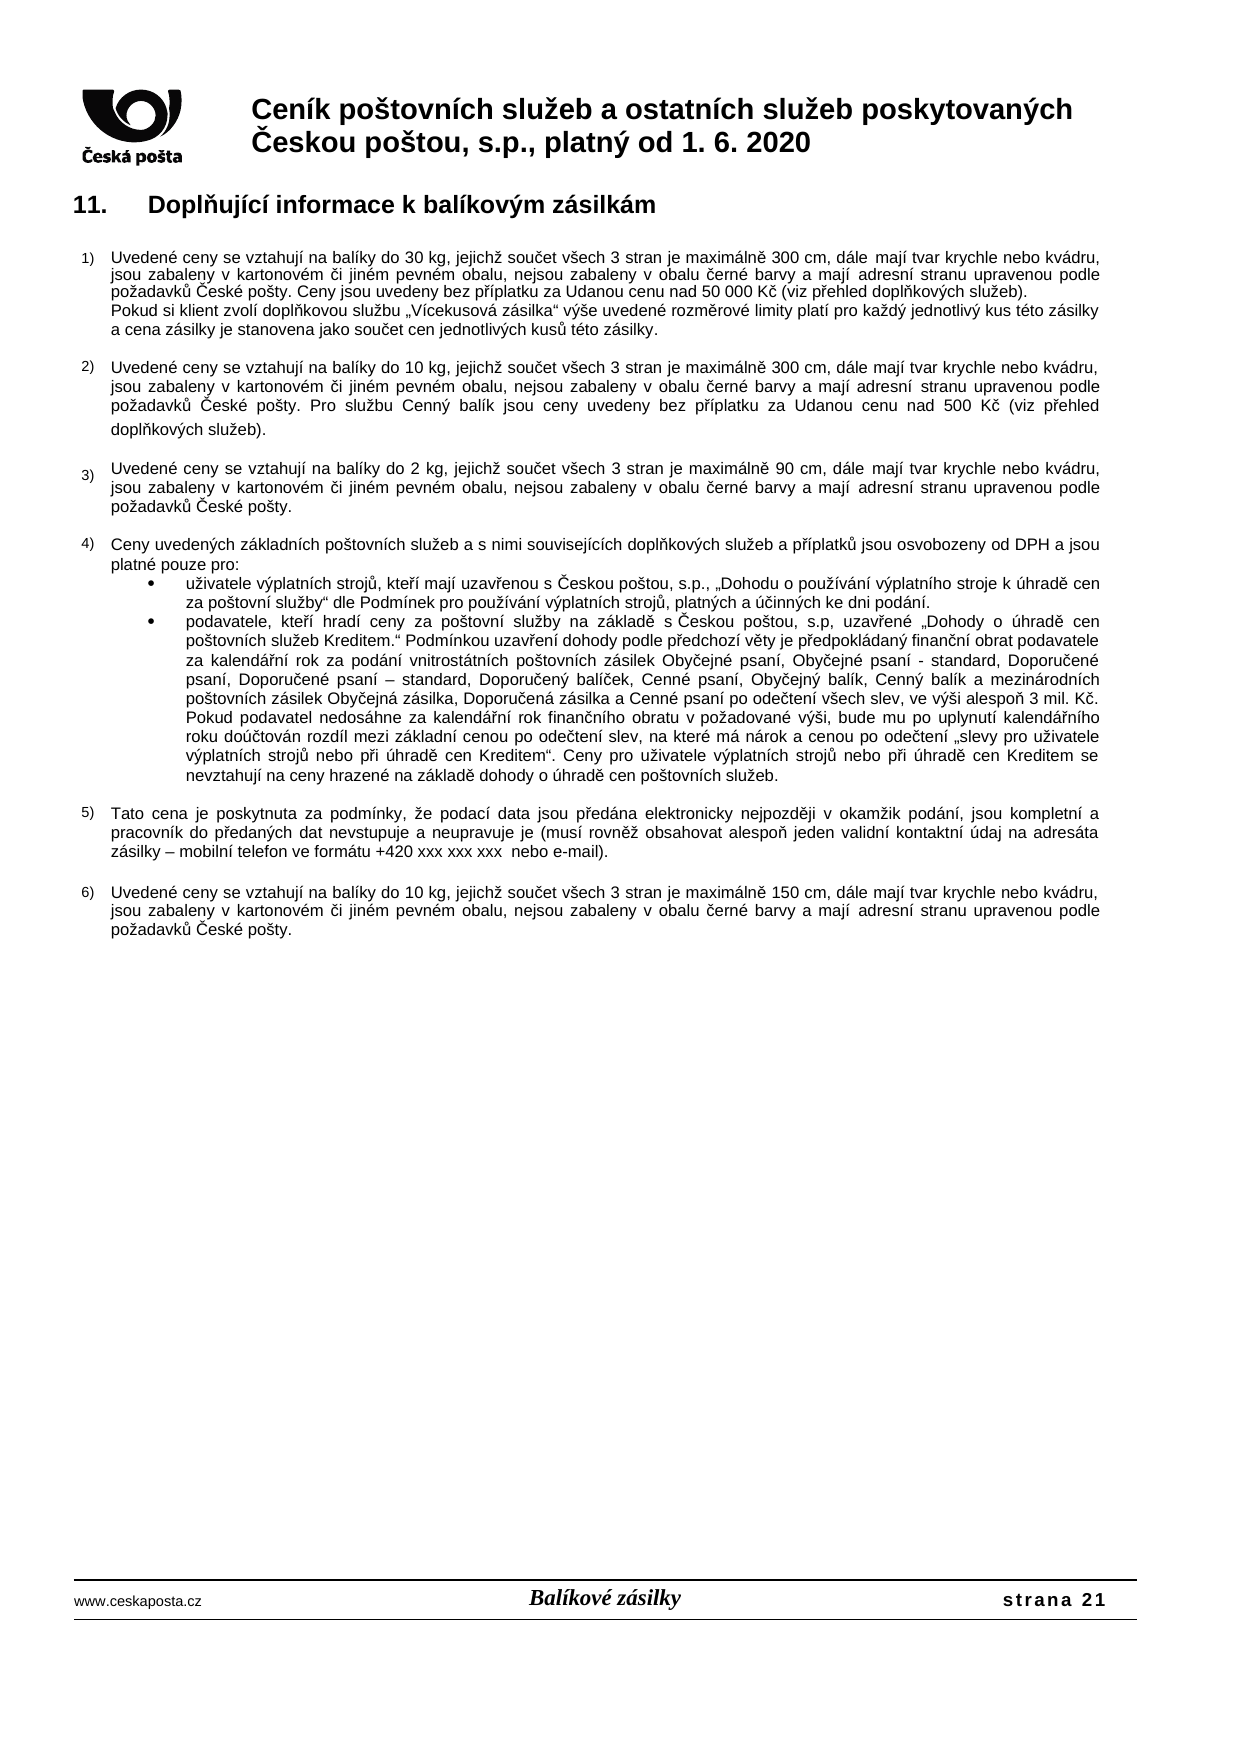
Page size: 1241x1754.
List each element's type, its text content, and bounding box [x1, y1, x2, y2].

table_header 1) [74, 250, 103, 358]
table_cell Uvedené ceny se vztahují na balíky do 10 kg, jejichž součet všech 3 stran je maximálně 300 cm, dále mají tvar krychle nebo kvádru, jsou zabaleny v kartonovém či jiném pevném obalu, nejsou zabaleny v obalu černé barvy a mají adresní stranu upravenou podle požadavků České pošty. Pro službu Cenný balík jsou ceny uvedeny bez příplatku za Udanou cenu nad 500 Kč (viz přehled doplňkových služeb). [103, 358, 1107, 458]
table_cell Uvedené ceny se vztahují na balíky do 2 kg, jejichž součet všech 3 stran je maximálně 90 cm, dále mají tvar krychle nebo kvádru, jsou zabaleny v kartonovém či jiném pevném obalu, nejsou zabaleny v obalu černé barvy a mají adresní stranu upravenou podle požadavků České pošty. [103, 459, 1107, 535]
table_cell Uvedené ceny se vztahují na balíky do 10 kg, jejichž součet všech 3 stran je maximálně 150 cm, dále mají tvar krychle nebo kvádru, jsou zabaleny v kartonovém či jiném pevném obalu, nejsou zabaleny v obalu černé barvy a mají adresní stranu upravenou podle požadavků České pošty. [103, 884, 1107, 938]
table_cell 5) [74, 804, 103, 884]
table_cell 6) [74, 884, 103, 938]
table_cell 2) [74, 358, 103, 458]
table_cell Ceny uvedených základních poštovních služeb a s nimi souvisejících doplňkových služeb a příplatků jsou osvobozeny od DPH a jsou platné pouze pro: uživatele výplatních strojů, kteří mají uzavřenou s Českou poštou, s.p., „Dohodu o používání výplatního stroje k úhradě cen za poštovní služby“ dle Podmínek pro používání výplatních strojů, platných a účinných ke dni podání. podavatele, kteří hradí ceny za poštovní služby na základě s Českou poštou, s.p, uzavřené „Dohody o úhradě cen poštovních služeb Kreditem.“ Podmínkou uzavření dohody podle předchozí věty je předpokládaný finanční obrat podavatele za kalendářní rok za podání vnitrostátních poštovních zásilek Obyčejné psaní, Obyčejné psaní - standard, Doporučené psaní, Doporučené psaní – standard, Doporučený balíček, Cenné psaní, Obyčejný balík, Cenný balík a mezinárodních poštovních zásilek Obyčejná zásilka, Doporučená zásilka a Cenné psaní po odečtení všech slev, ve výši alespoň 3 mil. Kč. Pokud podavatel nedosáhne za kalendářní rok finančního obratu v požadované výši, bude mu po uplynutí kalendářního roku doúčtován rozdíl mezi základní cenou po odečtení slev, na které má nárok a cenou po odečtení „slevy pro uživatele výplatních strojů nebo při úhradě cen Kreditem“. Ceny pro uživatele výplatních strojů nebo při úhradě cen Kreditem se nevztahují na ceny hrazené na základě dohody o úhradě cen poštovních služeb. [103, 535, 1107, 804]
table_cell 3) [74, 459, 103, 535]
table_cell 4) [74, 535, 103, 804]
table_cell Tato cena je poskytnuta za podmínky, že podací data jsou předána elektronicky nejpozději v okamžik podání, jsou kompletní a pracovník do předaných dat nevstupuje a neupravuje je (musí rovněž obsahovat alespoň jeden validní kontaktní údaj na adresáta zásilky – mobilní telefon ve formátu +420 xxx xxx xxx nebo e-mail). [103, 804, 1107, 884]
table_header Uvedené ceny se vztahují na balíky do 30 kg, jejichž součet všech 3 stran je maximálně 300 cm, dále mají tvar krychle nebo kvádru, jsou zabaleny v kartonovém či jiném pevném obalu, nejsou zabaleny v obalu černé barvy a mají adresní stranu upravenou podle požadavků České pošty. Ceny jsou uvedeny bez příplatku za Udanou cenu nad 50 000 Kč (viz přehled doplňkových služeb). Pokud si klient zvolí doplňkovou službu „Vícekusová zásilka“ výše uvedené rozměrové limity platí pro každý jednotlivý kus této zásilky a cena zásilky je stanovena jako součet cen jednotlivých kusů této zásilky. [103, 250, 1107, 358]
subtitle Doplňující informace k balíkovým zásilkám [73, 192, 1137, 219]
